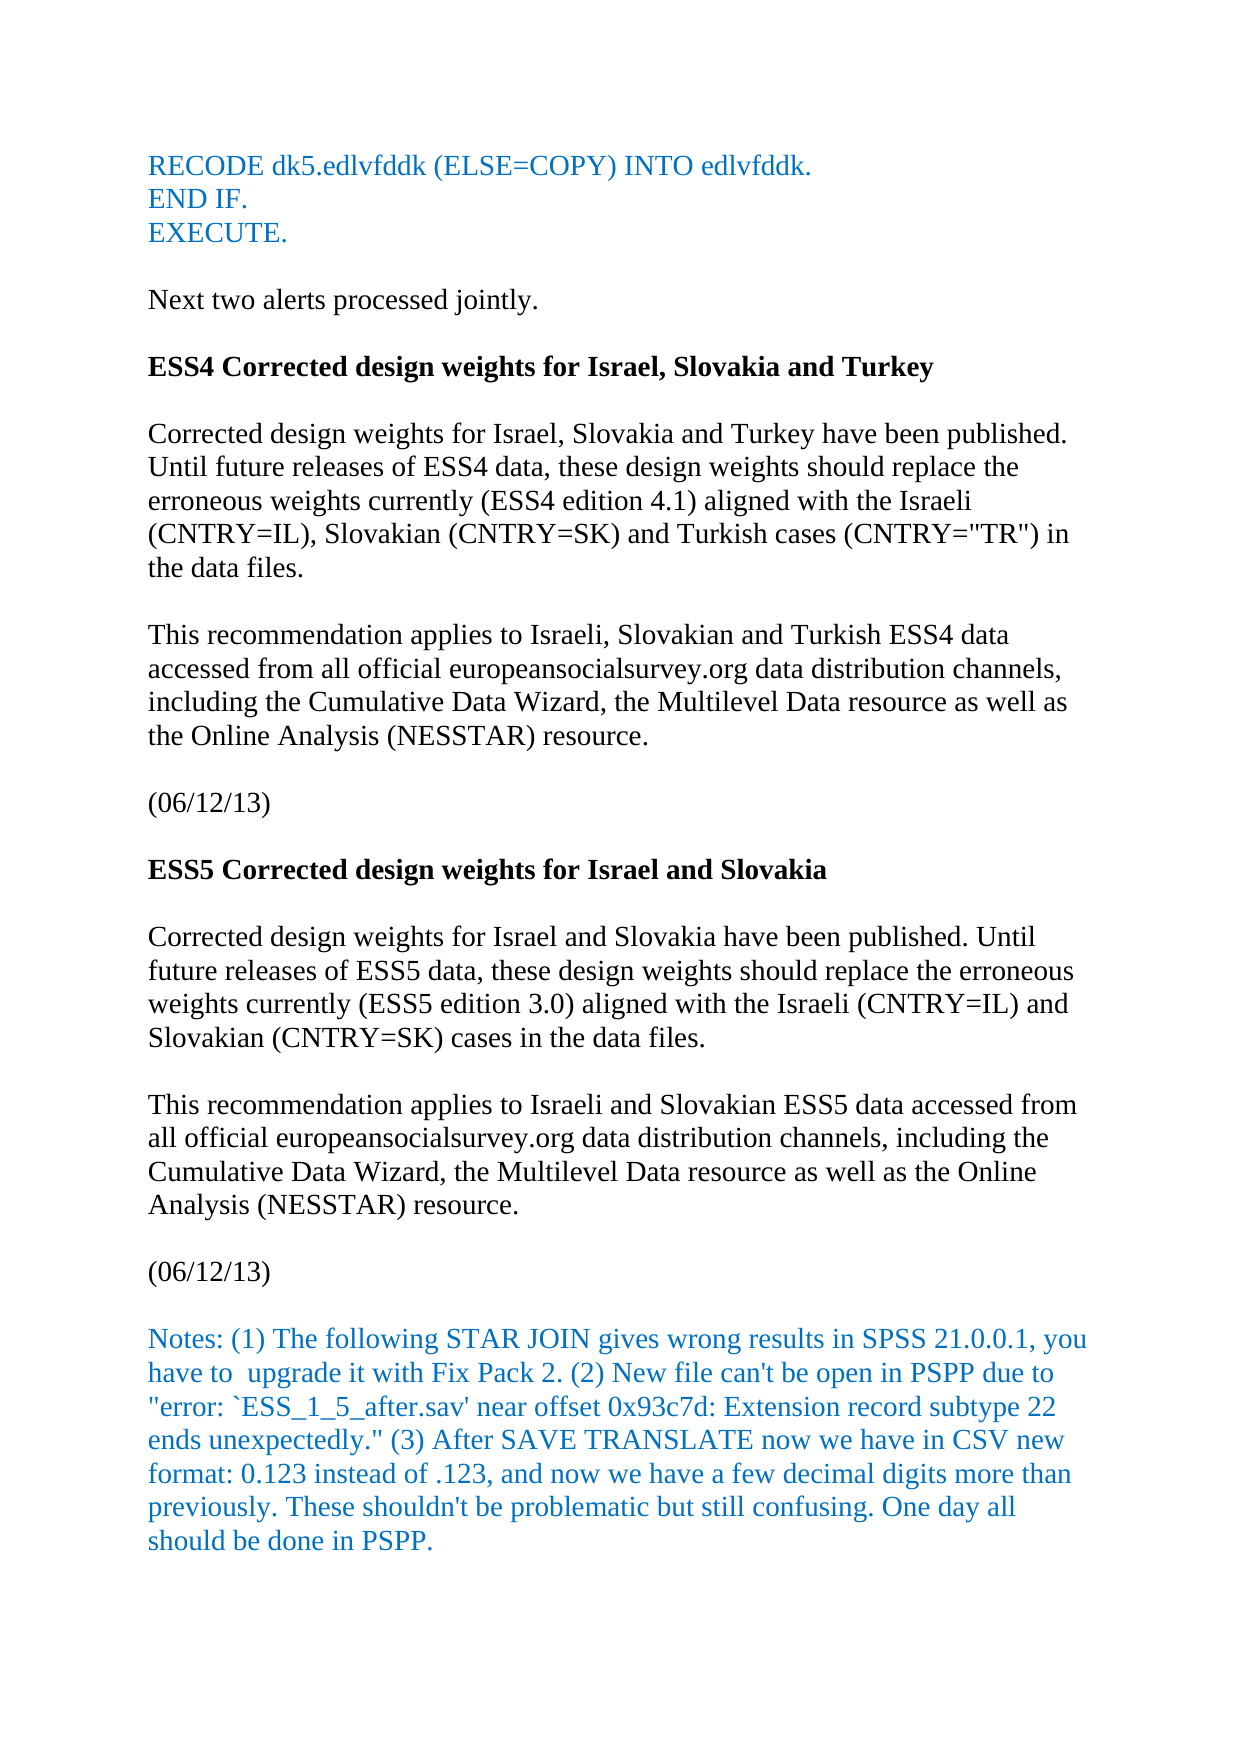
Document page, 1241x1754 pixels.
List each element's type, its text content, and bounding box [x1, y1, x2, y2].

text This recommendation applies to Israeli, Slovakian and Turkish ESS4 data accessed from all official europeansocialsurvey.org data distribution channels, including the Cumulative Data Wizard, the Multilevel Data resource as well as the Online Analysis (NESSTAR) resource. [148, 617, 1093, 751]
text Corrected design weights for Israel, Slovakia and Turkey have been published. Until future releases of ESS4 data, these design weights should replace the erroneous weights currently (ESS4 edition 4.1) aligned with the Israeli (CNTRY=IL), Slovakian (CNTRY=SK) and Turkish cases (CNTRY="TR") in the data files. [148, 416, 1093, 584]
text RECODE dk5.edlvfddk (ELSE=COPY) INTO edlvfddk. [148, 148, 1093, 181]
text EXECUTE. [148, 215, 1093, 248]
text Notes: (1) The following STAR JOIN gives wrong results in SPSS 21.0.0.1, you have to upgrade it with Fix Pack 2. (2) New file can't be open in PSPP due to "error: `ESS_1_5_after.sav' near offset 0x93c7d: Extension record subtype 22 ends unexpectedly." (3) After SAVE TRANSLATE now we have in CSV new format: 0.123 instead of .123, and now we have a few decimal digits more than previously. These shouldn't be problematic but still confusing. One day all should be done in PSPP. [148, 1322, 1093, 1556]
text ESS5 Corrected design weights for Israel and Slovakia [148, 852, 1093, 886]
text (06/12/13) [148, 1254, 1093, 1288]
text Next two alerts processed jointly. [148, 282, 1093, 315]
text END IF. [148, 181, 1093, 215]
text (06/12/13) [148, 785, 1093, 818]
text ESS4 Corrected design weights for Israel, Slovakia and Turkey [148, 349, 1093, 382]
text Corrected design weights for Israel and Slovakia have been published. Until future releases of ESS5 data, these design weights should replace the erroneous weights currently (ESS5 edition 3.0) aligned with the Israeli (CNTRY=IL) and Slovakian (CNTRY=SK) cases in the data files. [148, 919, 1093, 1053]
text This recommendation applies to Israeli and Slovakian ESS5 data accessed from all official europeansocialsurvey.org data distribution channels, including the Cumulative Data Wizard, the Multilevel Data resource as well as the Online Analysis (NESSTAR) resource. [148, 1087, 1093, 1221]
